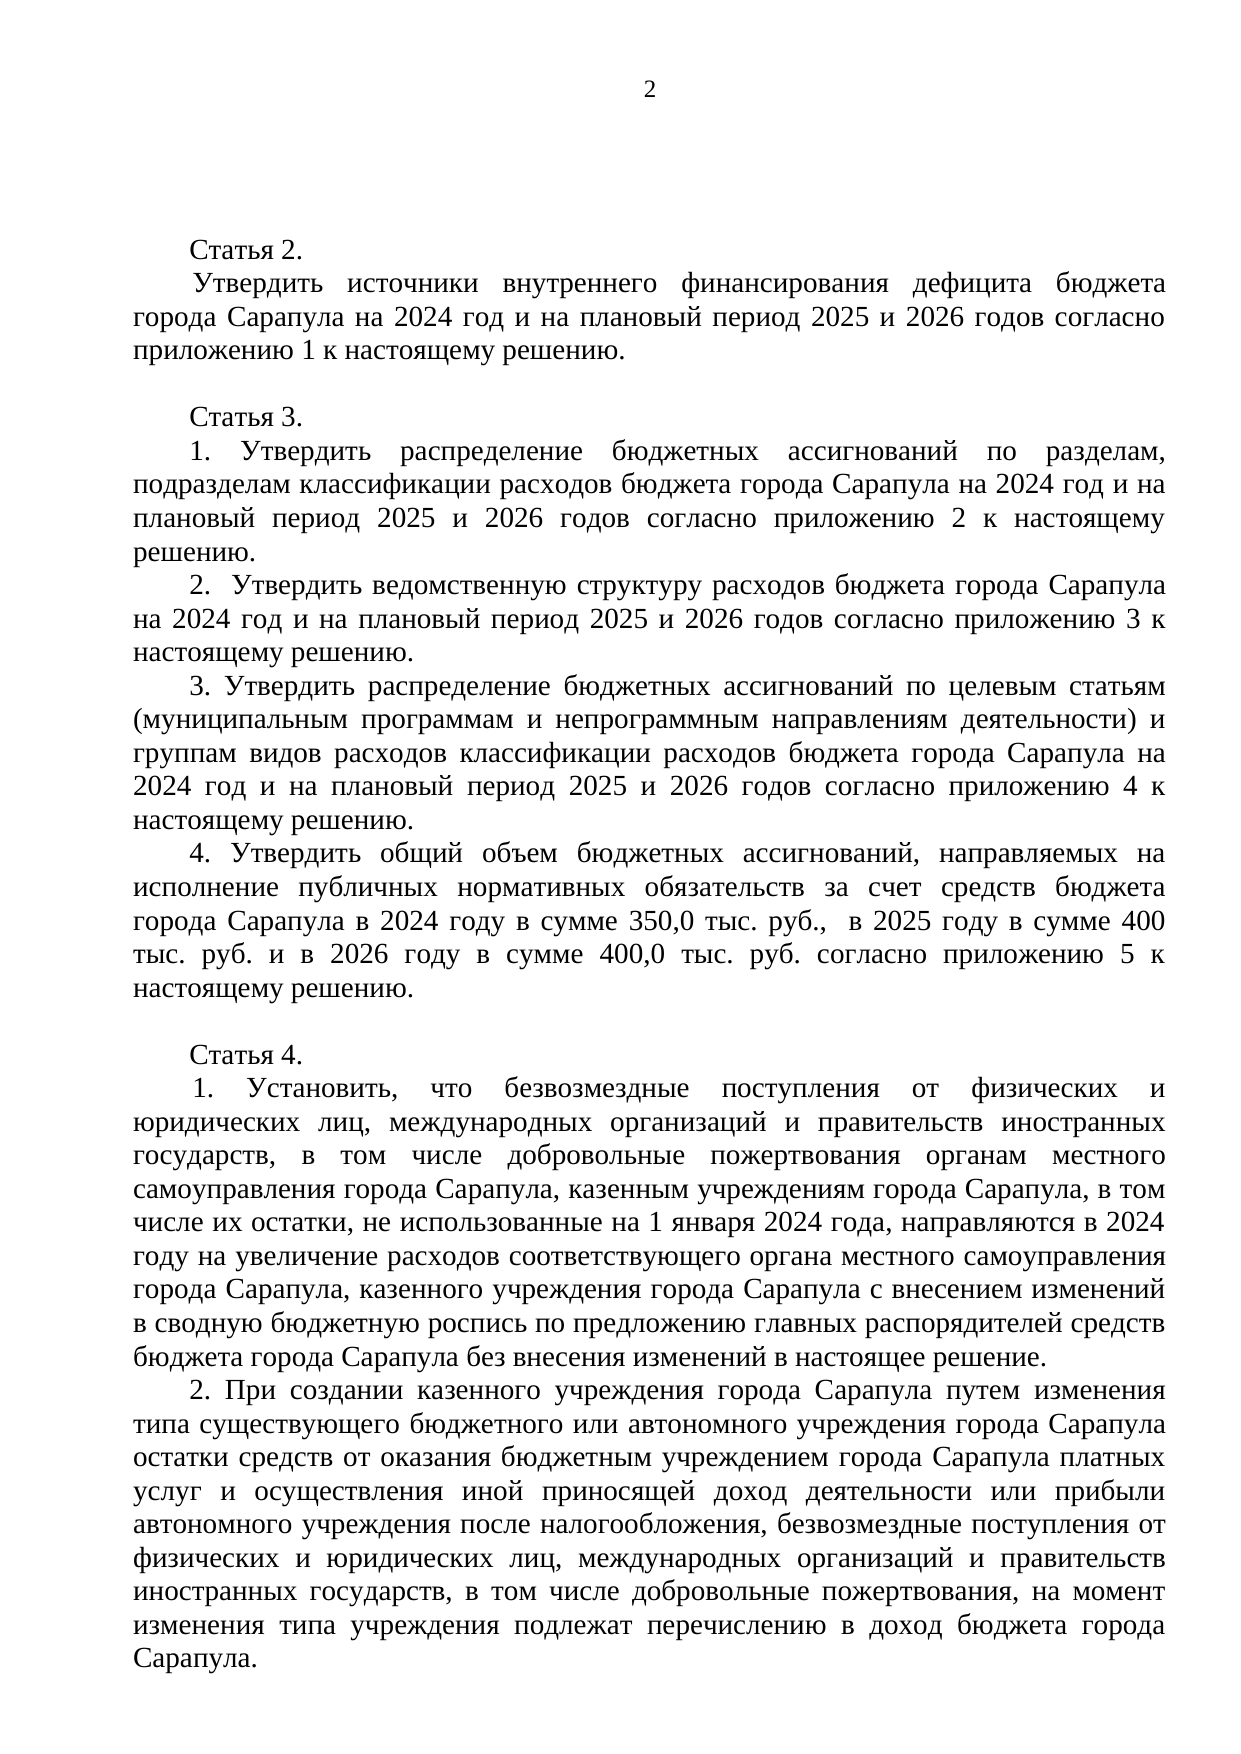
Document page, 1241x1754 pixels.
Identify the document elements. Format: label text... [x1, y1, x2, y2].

text 2. При создании казенного учреждения города Сарапула путем изменения типа существующего бюджетного или автономного учреждения города Сарапула остатки средств от оказания бюджетным учреждением города Сарапула платных услуг и осуществления иной приносящей доход деятельности или прибыли автономного учреждения после налогообложения, безвозмездные поступления от физических и юридических лиц, международных организаций и правительств иностранных государств, в том числе добровольные пожертвования, на момент изменения типа учреждения подлежат перечислению в доход бюджета города Сарапула. [133, 1372, 1167, 1674]
text 2. Утвердить ведомственную структуру расходов бюджета города Сарапула на 2024 год и на плановый период 2025 и 2026 годов согласно приложению 3 к настоящему решению. [133, 567, 1167, 668]
text Статья 2. [133, 232, 1167, 265]
text Статья 4. [133, 1037, 1167, 1070]
text 1. Установить, что безвозмездные поступления от физических и юридических лиц, международных организаций и правительств иностранных государств, в том числе добровольные пожертвования органам местного самоуправления города Сарапула, казенным учреждениям города Сарапула, в том числе их остатки, не использованные на 1 января 2024 года, направляются в 2024 году на увеличение расходов соответствующего органа местного самоуправления города Сарапула, казенного учреждения города Сарапула с внесением изменений в сводную бюджетную роспись по предложению главных распорядителей средств бюджета города Сарапула без внесения изменений в настоящее решение. [133, 1070, 1167, 1372]
text 1. Утвердить распределение бюджетных ассигнований по разделам, подразделам классификации расходов бюджета города Сарапула на 2024 год и на плановый период 2025 и 2026 годов согласно приложению 2 к настоящему решению. [133, 433, 1167, 567]
text Утвердить источники внутреннего финансирования дефицита бюджета города Сарапула на 2024 год и на плановый период 2025 и 2026 годов согласно приложению 1 к настоящему решению. [133, 265, 1167, 366]
text 4. Утвердить общий объем бюджетных ассигнований, направляемых на исполнение публичных нормативных обязательств за счет средств бюджета города Сарапула в 2024 году в сумме 350,0 тыс. руб., в 2025 году в сумме 400 тыс. руб. и в 2026 году в сумме 400,0 тыс. руб. согласно приложению 5 к настоящему решению. [133, 836, 1167, 1003]
text 3. Утвердить распределение бюджетных ассигнований по целевым статьям (муниципальным программам и непрограммным направлениям деятельности) и группам видов расходов классификации расходов бюджета города Сарапула на 2024 год и на плановый период 2025 и 2026 годов согласно приложению 4 к настоящему решению. [133, 668, 1167, 836]
text Статья 3. [133, 399, 1167, 433]
